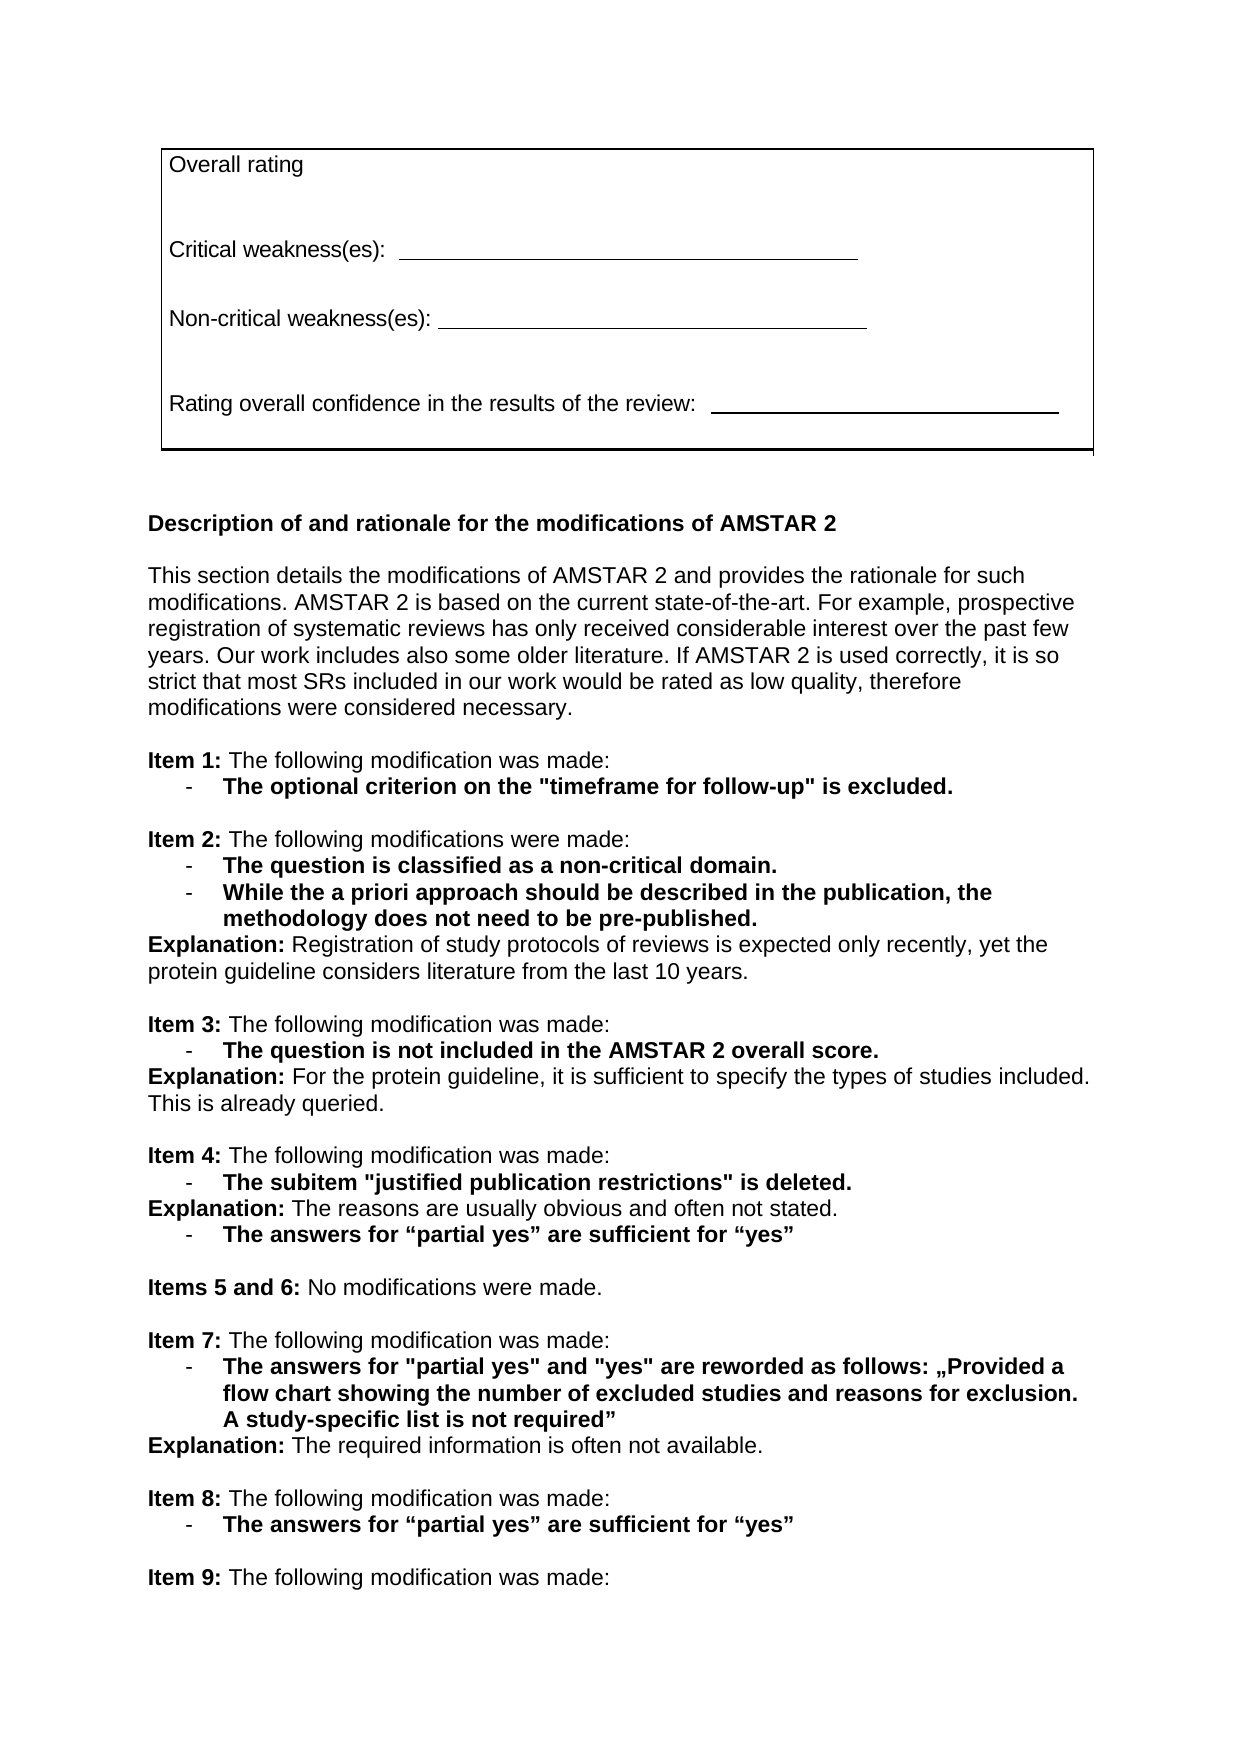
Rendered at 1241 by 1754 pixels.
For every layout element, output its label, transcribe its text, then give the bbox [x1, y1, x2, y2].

text Explanation: Registration of study protocols of reviews is expected only recently, yet the protein guideline considers literature from the last 10 years. [148, 931, 1093, 984]
list The question is classified as a non-critical domain. [185, 852, 1093, 879]
text modifications were considered necessary. [148, 694, 1093, 721]
text modifications. AMSTAR 2 is based on the current state-of-the-art. For example, prospective [148, 589, 1093, 615]
text Items 5 and 6: No modifications were made. [148, 1274, 1093, 1300]
list The question is not included in the AMSTAR 2 overall score. [185, 1037, 1093, 1063]
text Item 2: The following modifications were made: [148, 826, 1093, 852]
list The subitem "justified publication restrictions" is deleted. [185, 1169, 1093, 1195]
text Item 3: The following modification was made: [148, 1011, 1093, 1037]
text registration of systematic reviews has only received considerable interest over the past few [148, 615, 1093, 642]
text Item 1: The following modification was made: [148, 747, 1093, 773]
list The answers for “partial yes” are sufficient for “yes” [185, 1511, 1093, 1538]
text Explanation: The reasons are usually obvious and often not stated. [148, 1195, 1093, 1221]
text strict that most SRs included in our work would be rated as low quality, therefore [148, 668, 1093, 694]
list The optional criterion on the "timeframe for follow-up" is excluded. [185, 773, 1093, 800]
list The answers for “partial yes” are sufficient for “yes” [185, 1221, 1093, 1248]
text Item 7: The following modification was made: [148, 1327, 1093, 1353]
text This section details the modifications of AMSTAR 2 and provides the rationale for such [148, 562, 1093, 589]
text years. Our work includes also some older literature. If AMSTAR 2 is used correctly, it is so [148, 642, 1093, 668]
text Description of and rationale for the modifications of AMSTAR 2 [148, 510, 1093, 536]
text Item 8: The following modification was made: [148, 1485, 1093, 1511]
text Item 4: The following modification was made: [148, 1142, 1093, 1169]
text Explanation: The required information is often not available. [148, 1432, 1093, 1458]
text Explanation: For the protein guideline, it is sufficient to specify the types of studies included. This is already queried. [148, 1063, 1093, 1116]
list The answers for "partial yes" and "yes" are reworded as follows: „Provided a flow chart showing the number of excluded studies and reasons for exclusion. A study-specific list is not required” [185, 1353, 1093, 1432]
text Item 9: The following modification was made: [148, 1564, 1093, 1590]
list While the a priori approach should be described in the publication, the methodology does not need to be pre-published. [185, 879, 1093, 931]
